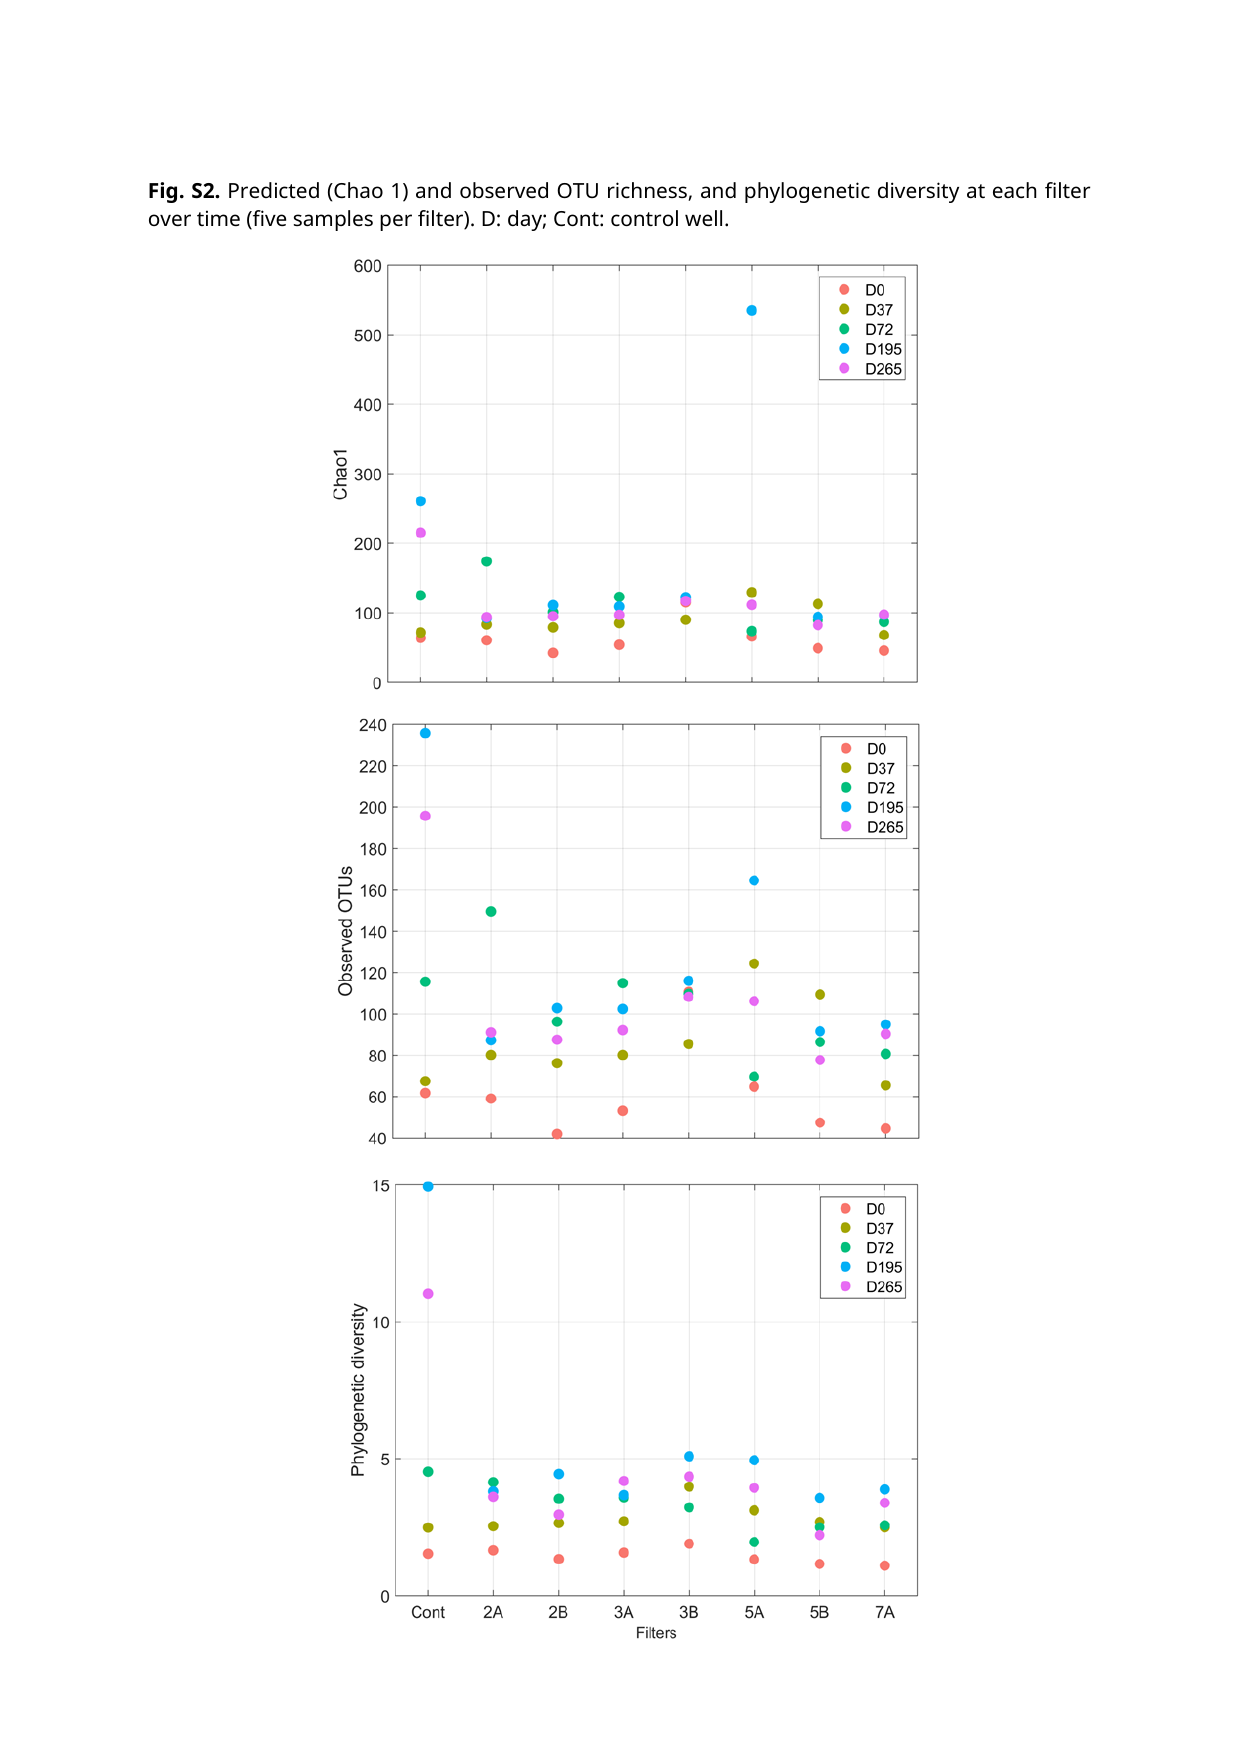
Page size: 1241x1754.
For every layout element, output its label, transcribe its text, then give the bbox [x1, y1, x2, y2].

picture [333, 258, 923, 1639]
text Fig. S2. Predicted (Chao 1) and observed OTU richness, and phylogenetic diversity at each filter over time (five samples per filter). D: day; Cont: control well. [148, 176, 1093, 233]
